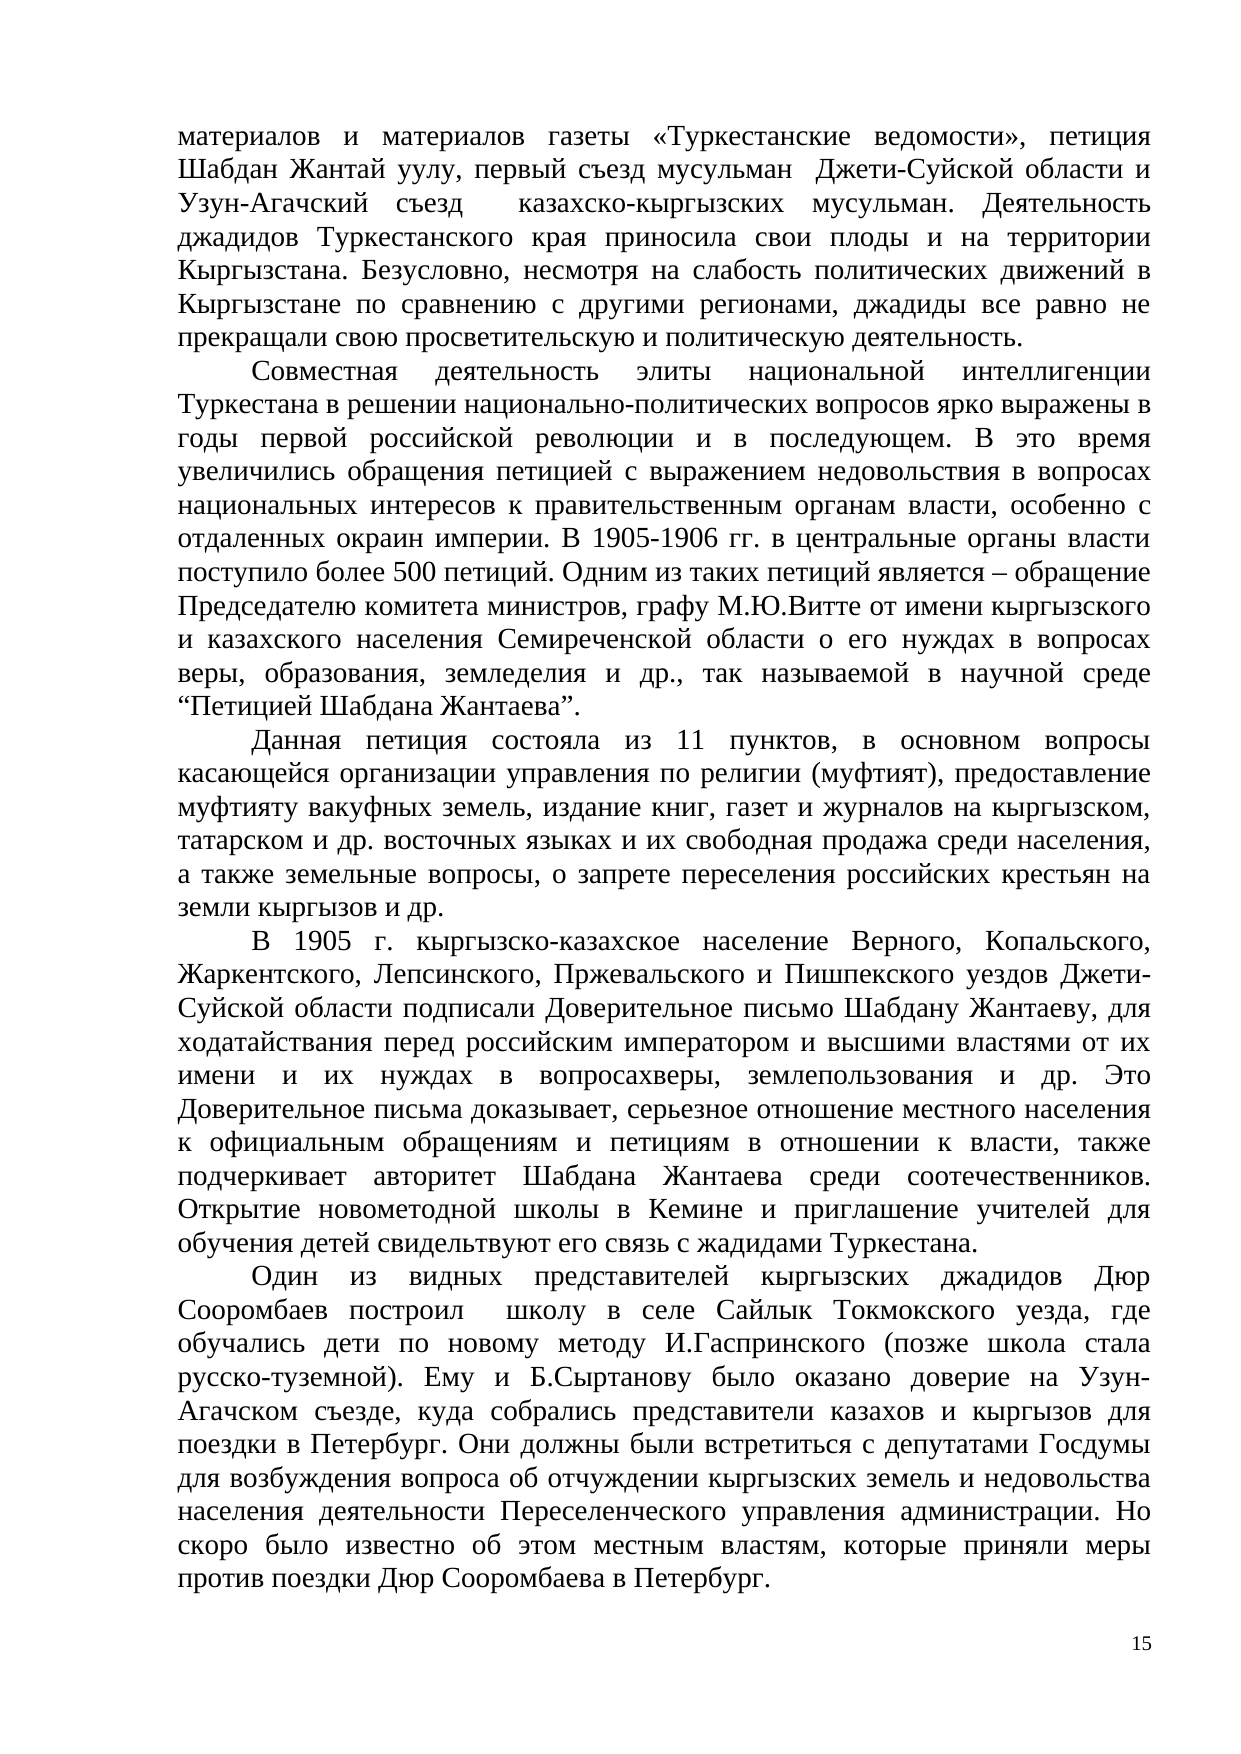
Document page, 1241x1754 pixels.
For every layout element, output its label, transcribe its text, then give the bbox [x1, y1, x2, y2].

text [177, 118, 1152, 353]
text В 1905 г. кыргызско-казахское население Верного, Копальского, Жаркентского, Лепсинского, Пржевальского и Пишпекского уездов Джети-Суйской области подписали Доверительное письмо Шабдану Жантаеву, для ходатайствания перед российским императором и высшими властями от их имени и их нуждах в вопросахверы, землепользования и др. Это Доверительное письма доказывает, серьезное отношение местного населения к официальным обращениям и петициям в отношении к власти, также подчеркивает авторитет Шабдана Жантаева среди соотечественников. Открытие новометодной школы в Кемине и приглашение учителей для обучения детей свидельтвуют его связь с жадидами Туркестана. [177, 923, 1152, 1258]
text Данная петиция состояла из 11 пунктов, в основном вопросы касающейся организации управления по религии (муфтият), предоставление муфтияту вакуфных земель, издание книг, газет и журналов на кыргызском, татарском и др. восточных языках и их свободная продажа среди населения, а также земельные вопросы, о запрете переселения российских крестьян на земли кыргызов и др. [177, 722, 1152, 923]
text Один из видных представителей кыргызских джадидов Дюр Сооромбаев построил школу в селе Сайлык Токмокского уезда, где обучались дети по новому методу И.Гаспринского (позже школа стала русско-туземной). Ему и Б.Сыртанову было оказано доверие на Узун-Агачском съезде, куда собрались представители казахов и кыргызов для поездки в Петербург. Они должны были встретиться с депутатами Госдумы для возбуждения вопроса об отчуждении кыргызских земель и недовольства населения деятельности Переселенческого управления администрации. Но скоро было известно об этом местным властям, которые приняли меры против поездки Дюр Сооромбаева в Петербург. [177, 1258, 1152, 1594]
text Совместная деятельность элиты национальной интеллигенции Туркестана в решении национально-политических вопросов ярко выражены в годы первой российской революции и в последующем. В это время увеличились обращения петицией с выражением недовольствия в вопросах национальных интересов к правительственным органам власти, особенно с отдаленных окраин империи. В 1905-1906 гг. в центральные органы власти поступило более 500 петиций. Одним из таких петиций является – обращение Председателю комитета министров, графу М.Ю.Витте от имени кыргызского и казахского наcеления Семиреченской области о его нуждах в вопросах веры, образования, земледелия и др., так называемой в научной среде “Петицией Шабдана Жантаева”. [177, 353, 1152, 722]
